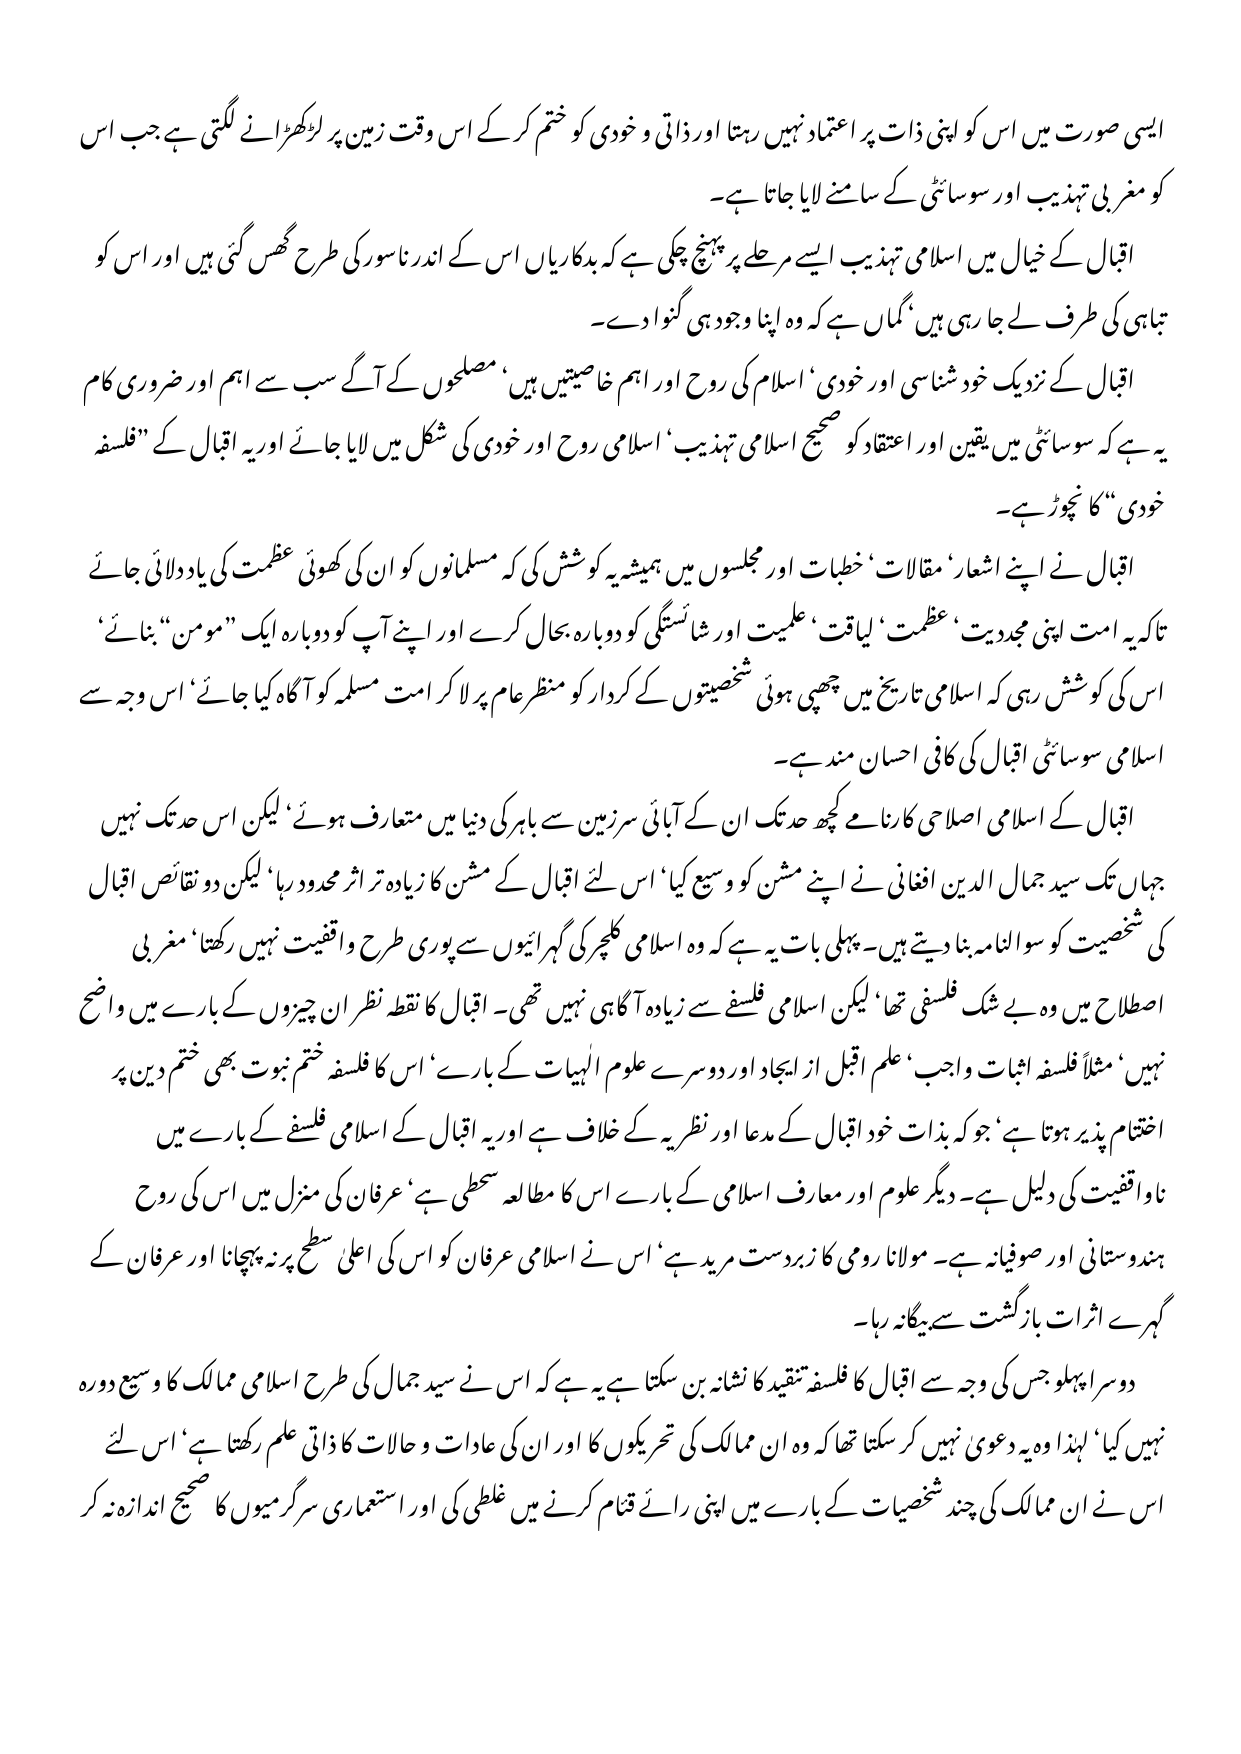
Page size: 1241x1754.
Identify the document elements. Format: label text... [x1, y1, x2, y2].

text اقبال نے اپنے اشعار‘ مقالات‘ خطبات اور مجلسوں میں ہمیشہ یہ کوشش کی کہ مسلمانوں کو ان کی کھوئی عظمت کی یاد دلائی جائے تاکہ یہ امت اپنی مجددیت‘ عظمت‘ لیاقت‘ علمیت اور شائستگی کو دوبارہ بحال کرے اور اپنے آپ کو دوبارہ ایک ”مومن“ بنائے‘ اس کی کوشش رہی کہ اسلامی تاریخ میں چھپی ہوئی شخصیتوں کے کردار کو منظرعام پر لا کر امت مسلمہ کو آگاہ کیا جائے‘ اس وجہ سے اسلامی سوسائٹی اقبال کی کافی احسان مند ہے۔ [75, 531, 1165, 781]
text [75, 94, 1165, 219]
text اقبال کے اسلامی اصلاحی کارنامے کچھ حد تک ان کے آبائی سرزمین سے باہر کی دنیا میں متعارف ہوئے‘ لیکن اس حد تک نہیں جہاں تک سید جمال الدین افغانی نے اپنے مشن کو وسیع کیا‘ اس لئے اقبال کے مشن کا زیادہ تر اثر محدود رہا‘ لیکن دو نقائص اقبال کی شخصیت کو سوالنامہ بنا دیتے ہیں۔ پہلی بات یہ ہے کہ وہ اسلامی کلچر کی گہرائیوں سے پوری طرح واقفیت نہیں رکھتا‘ مغربی اصطلاح میں وہ بے شک فلسفی تھا‘ لیکن اسلامی فلسفے سے زیادہ آگاہی نہیں تھی۔ اقبال کا نقطہ نظر ان چیزوں کے بارے میں واضح نہیں‘ مثلاً فلسفہ اثبات واجب‘ علم اقبل از ایجاد اور دوسرے علوم الٰہیات کے بارے‘ اس کا فلسفہ ختم نبوت بھی ختم دین پر اختتام پذیر ہوتا ہے‘ جو کہ بذات خود اقبال کے مدعا اور نظریہ کے خلاف ہے اور یہ اقبال کے اسلامی فلسفے کے بارے میں ناواقفیت کی دلیل ہے۔ دیگر علوم اور معارف اسلامی کے بارے اس کا مطالعہ سحطی ہے‘ عرفان کی منزل میں اس کی روح ہندوستانی اور صوفیانہ ہے۔ مولانا رومی کا زبردست مرید ہے‘ اس نے اسلامی عرفان کو اس کی اعلیٰ سطح پر نہ پہچانا اور عرفان کے گہرے اثرات بازگشت سے بیگانہ رہا۔ [75, 781, 1165, 1344]
text اقبال کے نزدیک خود شناسی اور خودی‘ اسلام کی روح اور اہم خاصیتیں ہیں‘ مصلحوں کے آگے سب سے اہم اور ضروری کام یہ ہے کہ سوسائٹی میں یقین اور اعتقاد کو صحیح اسلامی تہذیب‘ اسلامی روح اور خودی کی شکل میں لایا جائے اور یہ اقبال کے ”فلسفہ خودی“ کا نچوڑ ہے۔ [75, 344, 1165, 531]
text اقبال کے خیال میں اسلامی تہذیب ایسے مرحلے پر پہنچ چکی ہے کہ بدکاریاں اس کے اندر ناسور کی طرح گھس گئی ہیں اور اس کو تباہی کی طرف لے جا رہی ہیں‘ گماں ہے کہ وہ اپنا وجود ہی گنوا دے۔ [75, 219, 1165, 344]
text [75, 1344, 1165, 1531]
